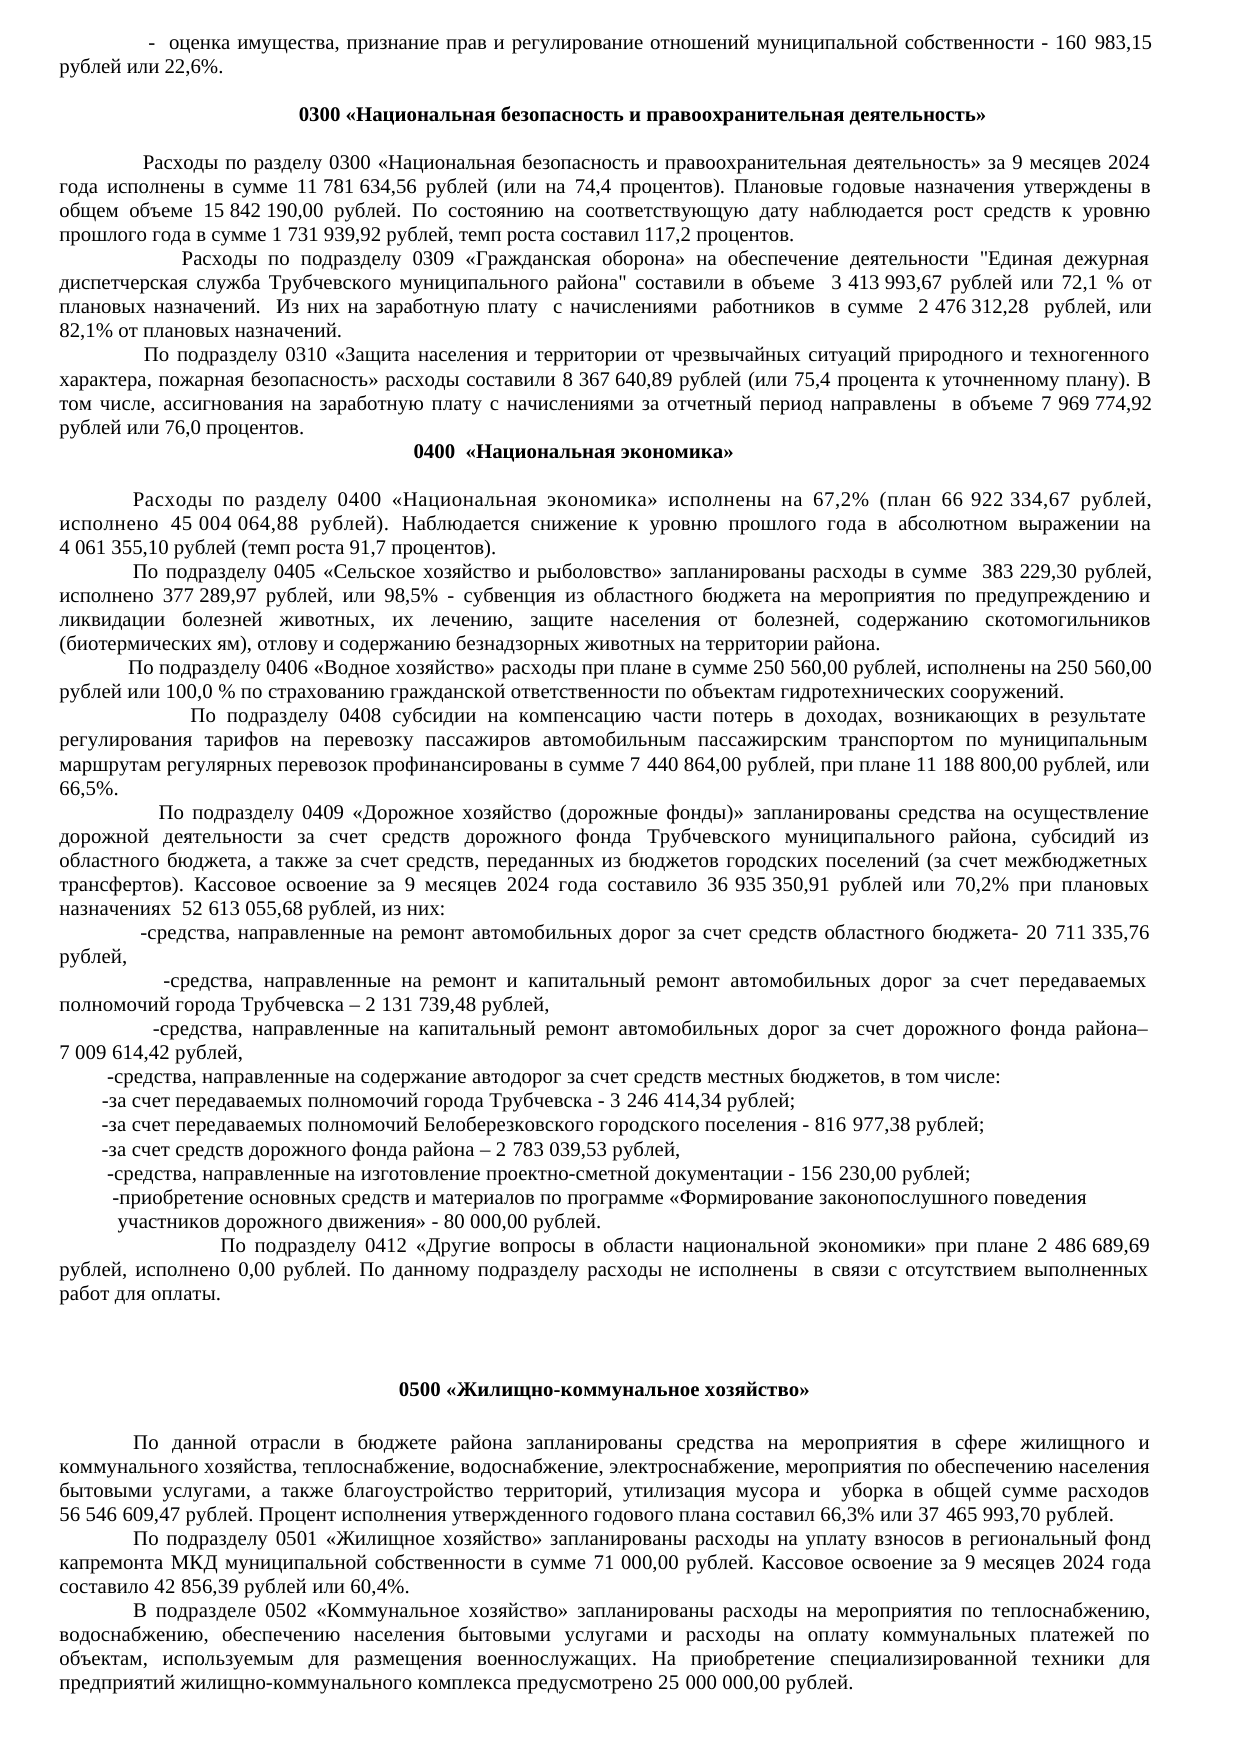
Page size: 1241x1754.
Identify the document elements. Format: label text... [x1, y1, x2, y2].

text 0300 «Национальная безопасность и правоохранительная деятельность» [59, 102, 1152, 126]
text По подразделу 0405 «Сельское хозяйство и рыболовство» запланированы расходы в сумме 383 229,30 рублей, исполнено 377 289,97 рублей, или 98,5% - субвенция из областного бюджета на мероприятия по предупреждению и ликвидации болезней животных, их лечению, защите населения от болезней, содержанию скотомогильников (биотермических ям), отлову и содержанию безнадзорных животных на территории района. [59, 559, 1152, 655]
text -за счет передаваемых полномочий Белоберезковского городского поселения - 816 977,38 рублей; [59, 1112, 1149, 1136]
text В подразделе 0502 «Коммунальное хозяйство» запланированы расходы на мероприятия по теплоснабжению, водоснабжению, обеспечению населения бытовыми услугами и расходы на оплату коммунальных платежей по объектам, используемым для размещения военнослужащих. На приобретение специализированной техники для предприятий жилищно-коммунального комплекса предусмотрено 25 000 000,00 рублей. [59, 1598, 1152, 1694]
text -за счет передаваемых полномочий города Трубчевска - 3 246 414,34 рублей; [59, 1088, 1149, 1112]
text Расходы по подразделу 0309 «Гражданская оборона» на обеспечение деятельности "Единая дежурная диспетчерская служба Трубчевского муниципального района" составили в объеме 3 413 993,67 рублей или 72,1 % от плановых назначений. Из них на заработную плату с начислениями работников в сумме 2 476 312,28 рублей, или 82,1% от плановых назначений. [59, 246, 1152, 342]
text По подразделу 0501 «Жилищное хозяйство» запланированы расходы на уплату взносов в региональный фонд капремонта МКД муниципальной собственности в сумме 71 000,00 рублей. Кассовое освоение за 9 месяцев 2024 года составило 42 856,39 рублей или 60,4%. [59, 1526, 1152, 1598]
text - оценка имущества, признание прав и регулирование отношений муниципальной собственности - 160 983,15 рублей или 22,6%. [59, 29, 1152, 78]
text По подразделу 0310 «Защита населения и территории от чрезвычайных ситуаций природного и техногенного характера, пожарная безопасность» расходы составили 8 367 640,89 рублей (или 75,4 процента к уточненному плану). В том числе, ассигнования на заработную плату с начислениями за отчетный период направлены в объеме 7 969 774,92 рублей или 76,0 процентов. [59, 342, 1152, 439]
text участников дорожного движения» - 80 000,00 рублей. [59, 1209, 1149, 1233]
text По подразделу 0406 «Водное хозяйство» расходы при плане в сумме 250 560,00 рублей, исполнены на 250 560,00 рублей или 100,0 % по страхованию гражданской ответственности по объектам гидротехнических сооружений. [59, 655, 1152, 703]
text 0400 «Национальная экономика» [59, 439, 1152, 463]
text -средства, направленные на изготовление проектно-сметной документации - 156 230,00 рублей; [59, 1161, 1149, 1184]
text 0500 «Жилищно-коммунальное хозяйство» [59, 1377, 1150, 1401]
text -средства, направленные на ремонт и капитальный ремонт автомобильных дорог за счет передаваемых полномочий города Трубчевска – 2 131 739,48 рублей, [59, 968, 1149, 1016]
text По данной отрасли в бюджете района запланированы средства на мероприятия в сфере жилищного и коммунального хозяйства, теплоснабжение, водоснабжение, электроснабжение, мероприятия по обеспечению населения бытовыми услугами, а также благоустройство территорий, утилизация мусора и уборка в общей сумме расходов 56 546 609,47 рублей. Процент исполнения утвержденного годового плана составил 66,3% или 37 465 993,70 рублей. [59, 1429, 1152, 1526]
text -приобретение основных средств и материалов по программе «Формирование законопослушного поведения [59, 1184, 1149, 1209]
text По подразделу 0412 «Другие вопросы в области национальной экономики» при плане 2 486 689,69 рублей, исполнено 0,00 рублей. По данному подразделу расходы не исполнены в связи с отсутствием выполненных работ для оплаты. [59, 1233, 1150, 1305]
text -средства, направленные на капитальный ремонт автомобильных дорог за счет дорожного фонда района– 7 009 614,42 рублей, [59, 1016, 1149, 1064]
text -за счет средств дорожного фонда района – 2 783 039,53 рублей, [59, 1136, 1149, 1161]
text -средства, направленные на ремонт автомобильных дорог за счет средств областного бюджета- 20 711 335,76 рублей, [59, 920, 1149, 968]
text Расходы по разделу 0300 «Национальная безопасность и правоохранительная деятельность» за 9 месяцев 2024 года исполнены в сумме 11 781 634,56 рублей (или на 74,4 процентов). Плановые годовые назначения утверждены в общем объеме 15 842 190,00 рублей. По состоянию на соответствующую дату наблюдается рост средств к уровню прошлого года в сумме 1 731 939,92 рублей, темп роста составил 117,2 процентов. [59, 150, 1152, 246]
text -средства, направленные на содержание автодорог за счет средств местных бюджетов, в том числе: [59, 1064, 1149, 1088]
text По подразделу 0408 субсидии на компенсацию части потерь в доходах, возникающих в результате регулирования тарифов на перевозку пассажиров автомобильным пассажирским транспортом по муниципальным маршрутам регулярных перевозок профинансированы в сумме 7 440 864,00 рублей, при плане 11 188 800,00 рублей, или 66,5%. [59, 703, 1150, 799]
text По подразделу 0409 «Дорожное хозяйство (дорожные фонды)» запланированы средства на осуществление дорожной деятельности за счет средств дорожного фонда Трубчевского муниципального района, субсидий из областного бюджета, а также за счет средств, переданных из бюджетов городских поселений (за счет межбюджетных трансфертов). Кассовое освоение за 9 месяцев 2024 года составило 36 935 350,91 рублей или 70,2% при плановых назначениях 52 613 055,68 рублей, из них: [59, 799, 1150, 920]
text Расходы по разделу 0400 «Национальная экономика» исполнены на 67,2% (план 66 922 334,67 рублей, исполнено 45 004 064,88 рублей). Наблюдается снижение к уровню прошлого года в абсолютном выражении на 4 061 355,10 рублей (темп роста 91,7 процентов). [59, 487, 1152, 559]
